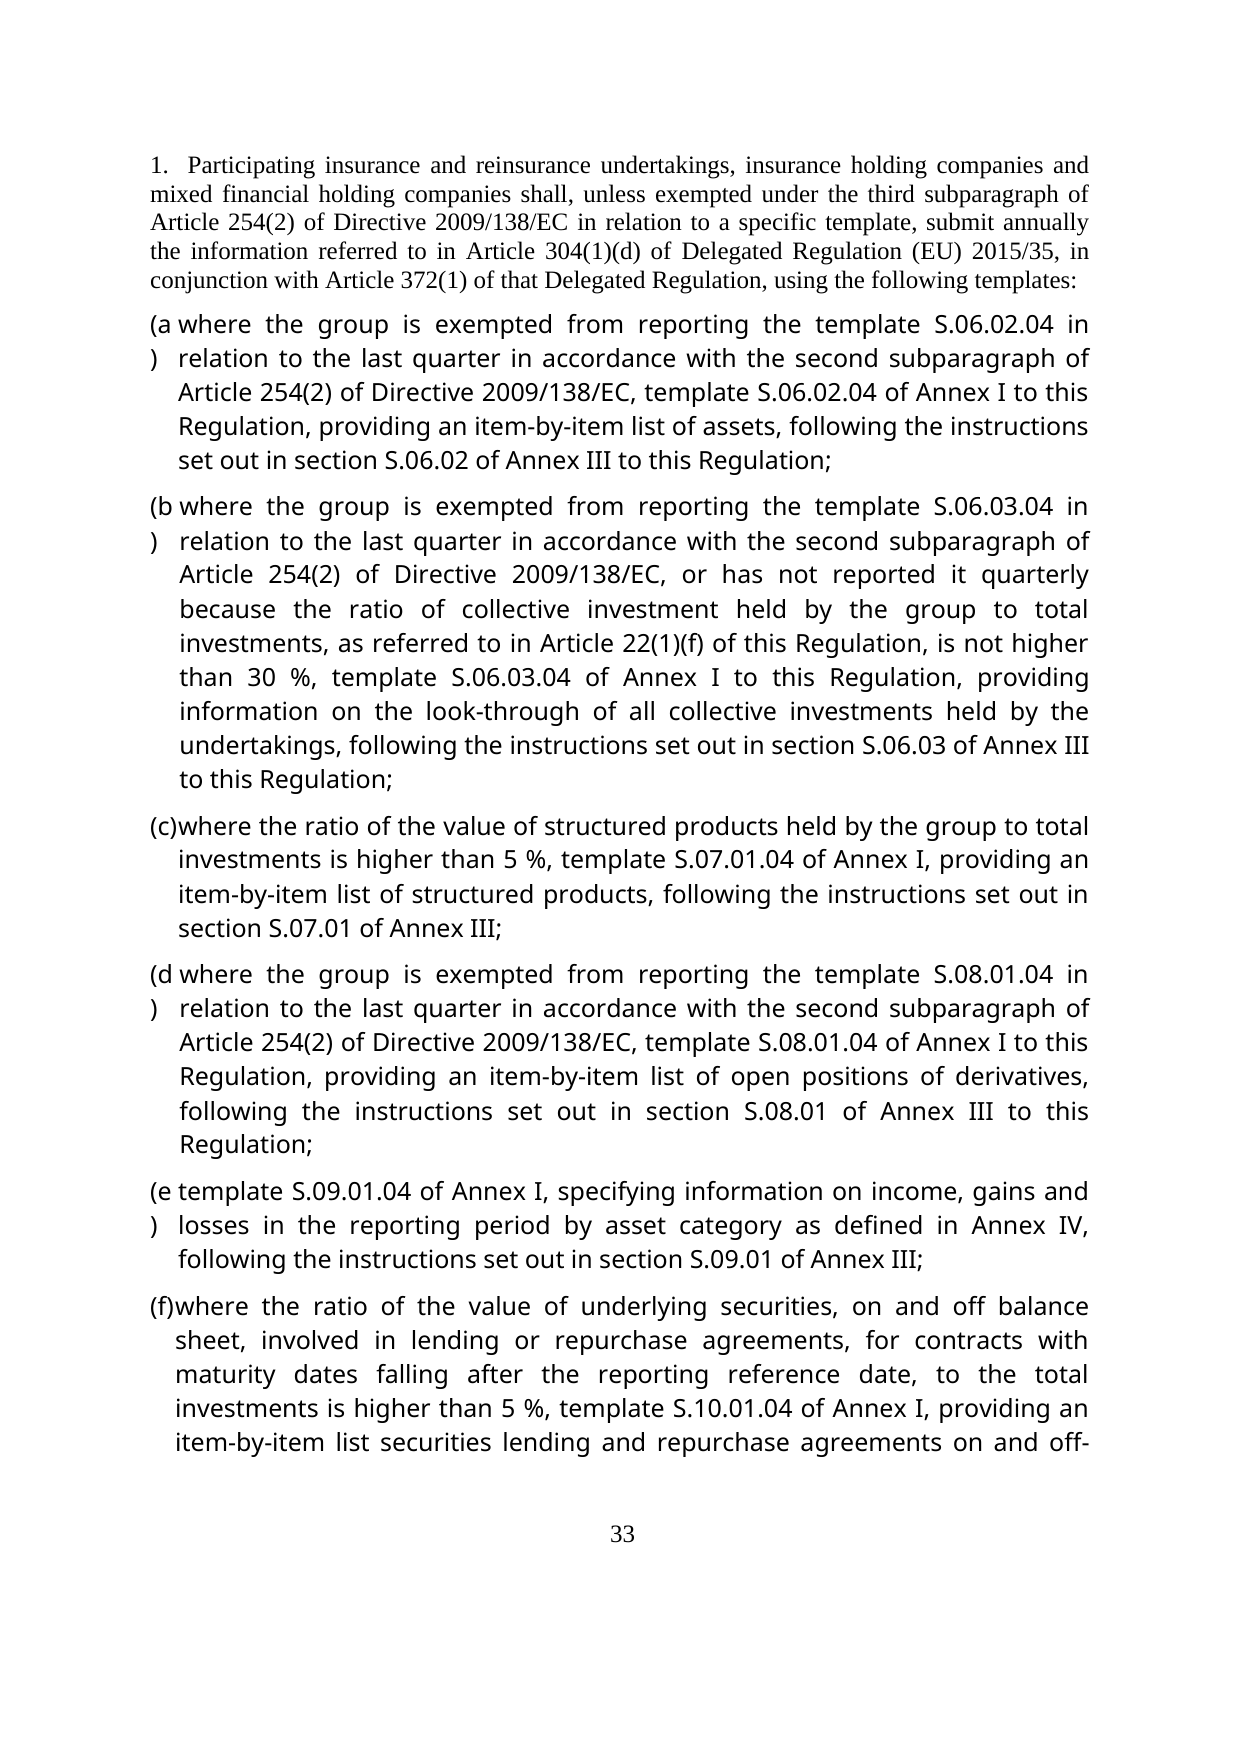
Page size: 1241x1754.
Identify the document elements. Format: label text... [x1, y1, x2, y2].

table_header (d) [150, 944, 179, 1161]
table_header (e) [150, 1161, 178, 1276]
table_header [175, 1276, 1090, 1459]
text 1. Participating insurance and reinsurance undertakings, insurance holding companies and mixed financial holding companies shall, unless exempted under the third subparagraph of Article 254(2) of Directive 2009/138/EC in relation to a specific template, submit annually the information referred to in Article 304(1)(d) of Delegated Regulation (EU) 2015/35, in conjunction with Article 372(1) of that Delegated Regulation, using the following templates: [150, 150, 1090, 294]
table_header where the ratio of the value of structured products held by the group to total investments is higher than 5 %, template S.07.01.04 of Annex I, providing an item-by-item list of structured products, following the instructions set out in section S.07.01 of Annex III; [178, 796, 1090, 944]
table_header where the group is exempted from reporting the template S.06.03.04 in relation to the last quarter in accordance with the second subparagraph of Article 254(2) of Directive 2009/138/EC, or has not reported it quarterly because the ratio of collective investment held by the group to total investments, as referred to in Article 22(1)(f) of this Regulation, is not higher than 30 %, template S.06.03.04 of Annex I to this Regulation, providing information on the look-through of all collective investments held by the undertakings, following the instructions set out in section S.06.03 of Annex III to this Regulation; [179, 477, 1090, 796]
table_header where the group is exempted from reporting the template S.06.02.04 in relation to the last quarter in accordance with the second subparagraph of Article 254(2) of Directive 2009/138/EC, template S.06.02.04 of Annex I to this Regulation, providing an item-by-item list of assets, following the instructions set out in section S.06.02 of Annex III to this Regulation; [178, 294, 1090, 477]
table_header (a) [150, 294, 178, 477]
table_header (f) [150, 1276, 175, 1459]
table_header (c) [150, 796, 178, 944]
table_header where the group is exempted from reporting the template S.08.01.04 in relation to the last quarter in accordance with the second subparagraph of Article 254(2) of Directive 2009/138/EC, template S.08.01.04 of Annex I to this Regulation, providing an item-by-item list of open positions of derivatives, following the instructions set out in section S.08.01 of Annex III to this Regulation; [179, 944, 1090, 1161]
table_header template S.09.01.04 of Annex I, specifying information on income, gains and losses in the reporting period by asset category as defined in Annex IV, following the instructions set out in section S.09.01 of Annex III; [178, 1161, 1090, 1276]
table_header (b) [150, 477, 179, 796]
